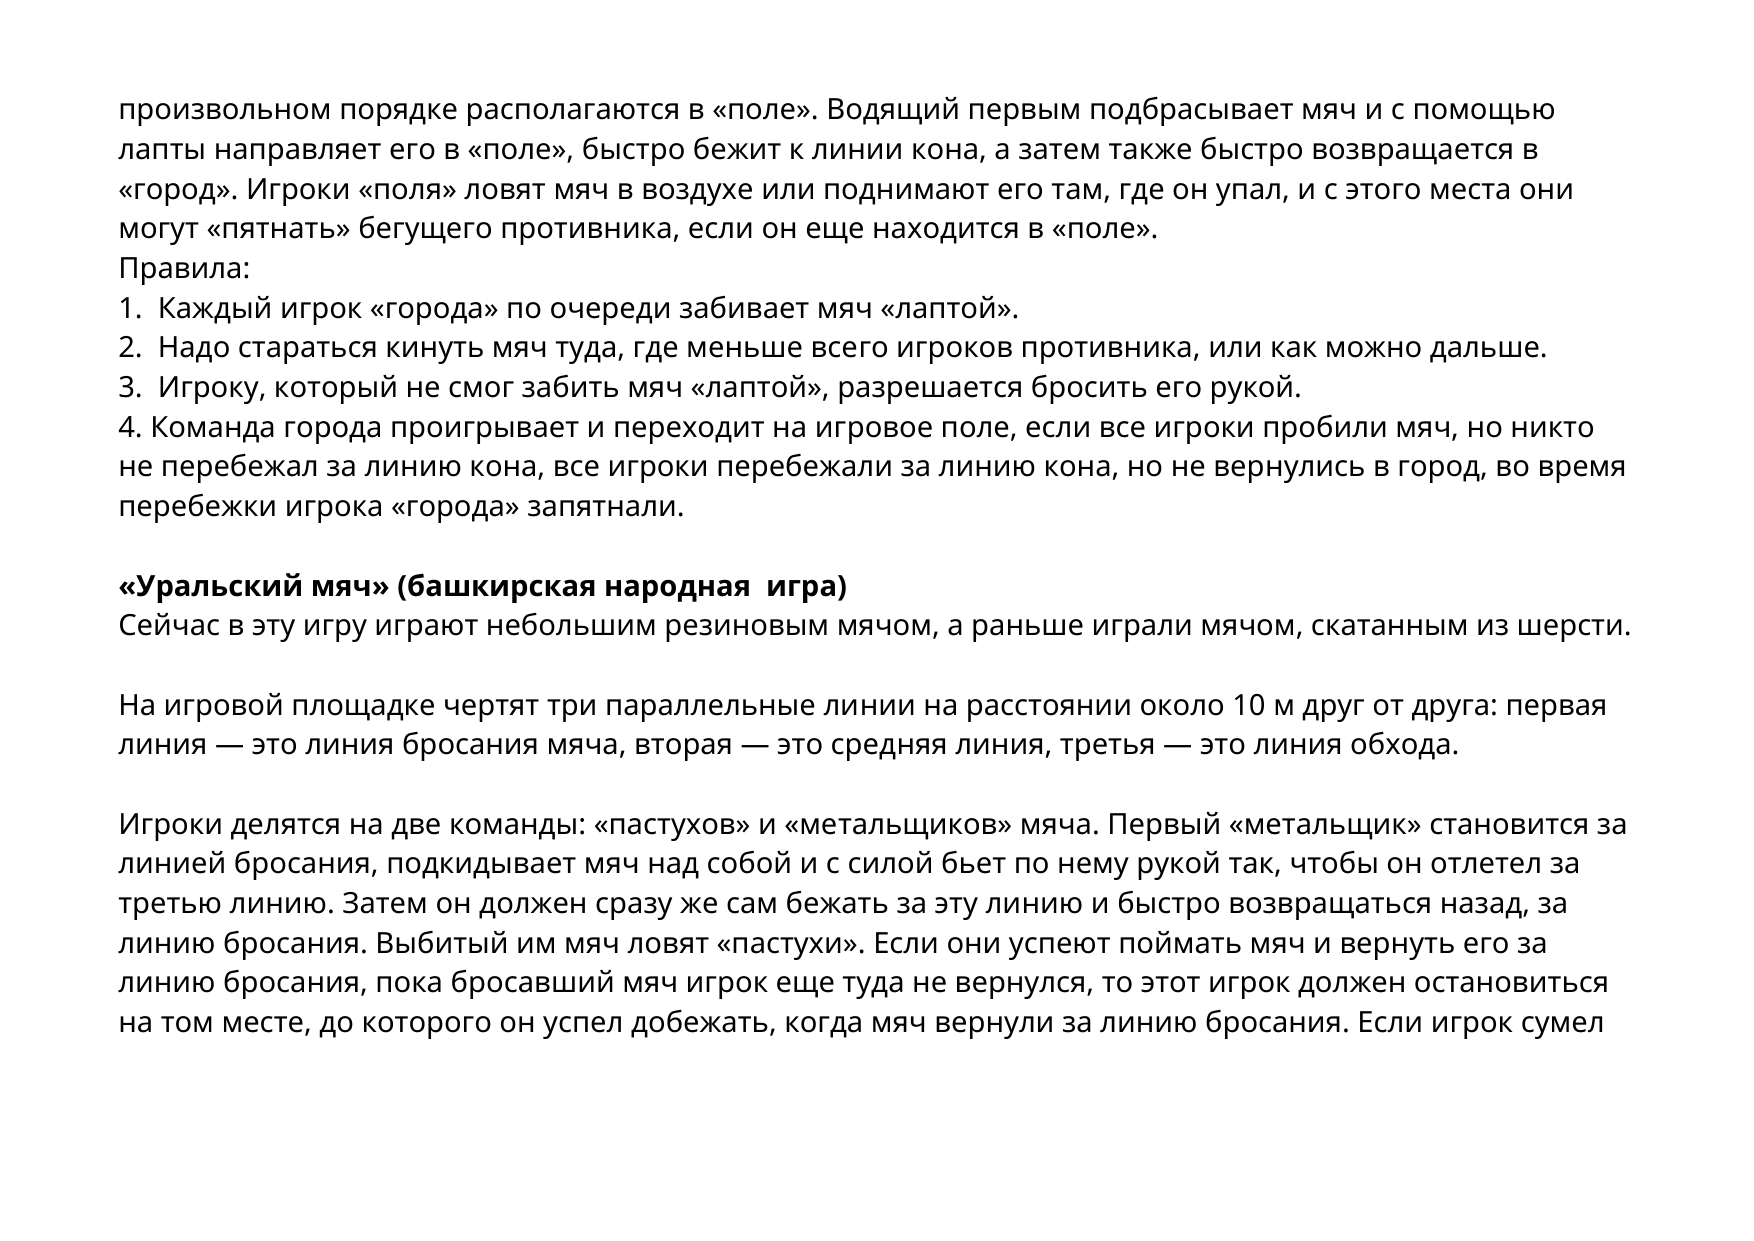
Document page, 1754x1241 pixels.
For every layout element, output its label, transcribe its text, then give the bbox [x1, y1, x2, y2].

text 2. Надо стараться кинуть мяч туда, где меньше все­го игроков противника, или как можно дальше. [118, 327, 1636, 366]
text 4. Команда города проигрывает и переходит на иг­ровое поле, если все игроки пробили мяч, но никто не перебежал за линию кона, все игроки перебежали за линию кона, но не вер­нулись в город, во время перебежки игрока «города» запятнали. [118, 406, 1636, 525]
text 3. Игроку, который не смог забить мяч «лаптой», разрешается бросить его рукой. [118, 366, 1636, 406]
text «Уральский мяч» (башкирская народная игра) [118, 565, 1636, 604]
text Правила: [118, 247, 1636, 287]
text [118, 803, 1636, 1041]
text 1. Каждый игрок «города» по очереди забивает мяч «лаптой». [118, 287, 1636, 327]
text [118, 88, 1636, 247]
text На игровой площадке чертят три параллельные ли­нии на расстоянии около 10 м друг от друга: первая линия — это линия бросания мяча, вторая — это сред­няя линия, третья — это линия обхода. [118, 684, 1636, 763]
text Сейчас в эту игру играют небольшим резиновым мячом, а раньше играли мячом, скатанным из шерсти. [118, 604, 1636, 644]
